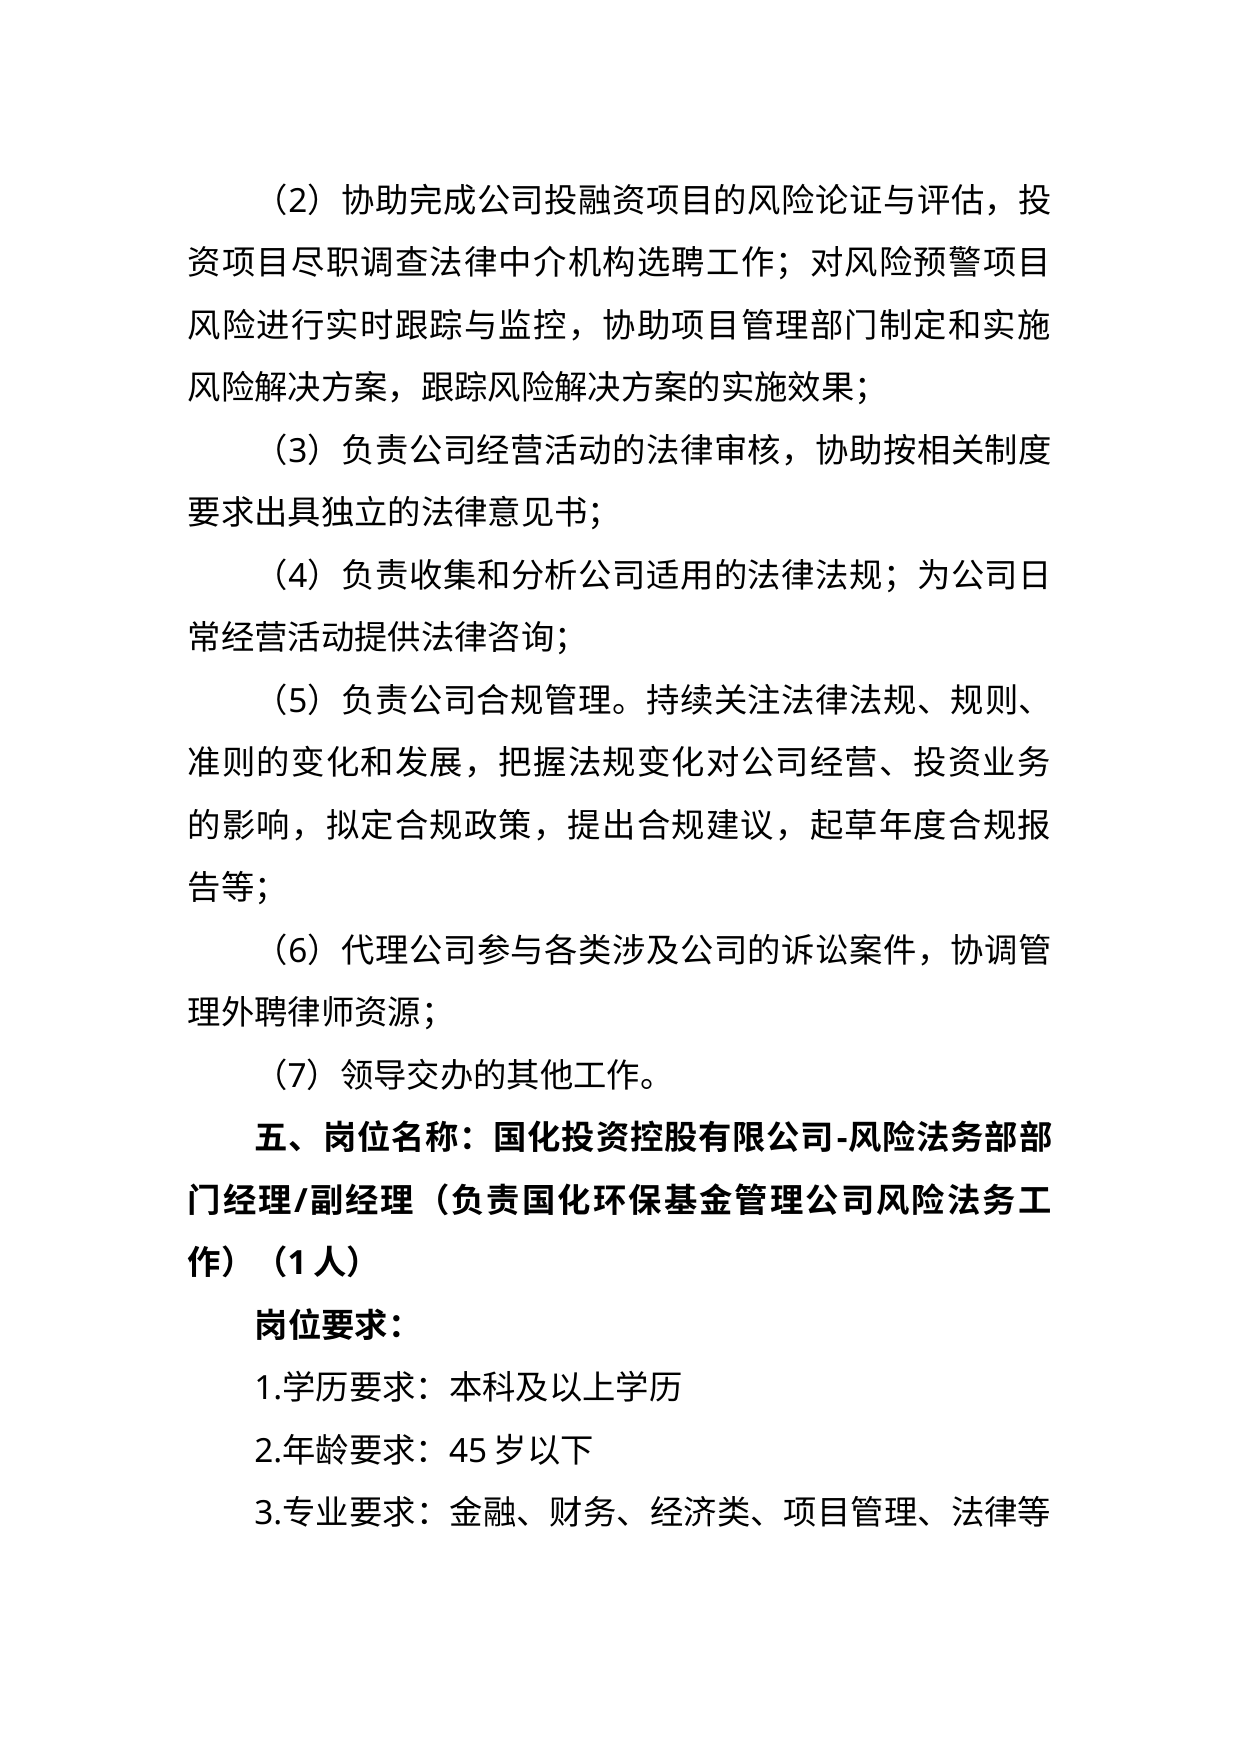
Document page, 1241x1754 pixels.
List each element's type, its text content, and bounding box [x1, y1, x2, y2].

text （7）领导交办的其他工作。 [187, 1037, 1053, 1099]
text （3）负责公司经营活动的法律审核，协助按相关制度要求出具独立的法律意见书； [187, 412, 1053, 537]
text 岗位要求： [187, 1287, 1053, 1349]
text 五、岗位名称：国化投资控股有限公司-风险法务部部门经理/副经理（负责国化环保基金管理公司风险法务工作）（1人） [187, 1099, 1053, 1287]
text 2.年龄要求：45岁以下 [187, 1412, 1053, 1474]
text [187, 1474, 1053, 1537]
text （4）负责收集和分析公司适用的法律法规；为公司日常经营活动提供法律咨询； [187, 537, 1053, 662]
text （2）协助完成公司投融资项目的风险论证与评估，投资项目尽职调查法律中介机构选聘工作；对风险预警项目风险进行实时跟踪与监控，协助项目管理部门制定和实施风险解决方案，跟踪风险解决方案的实施效果； [187, 162, 1053, 412]
text 1.学历要求：本科及以上学历 [187, 1349, 1053, 1412]
text （6）代理公司参与各类涉及公司的诉讼案件，协调管理外聘律师资源； [187, 912, 1053, 1037]
text （5）负责公司合规管理。持续关注法律法规、规则、准则的变化和发展，把握法规变化对公司经营、投资业务的影响，拟定合规政策，提出合规建议，起草年度合规报告等； [187, 662, 1053, 912]
